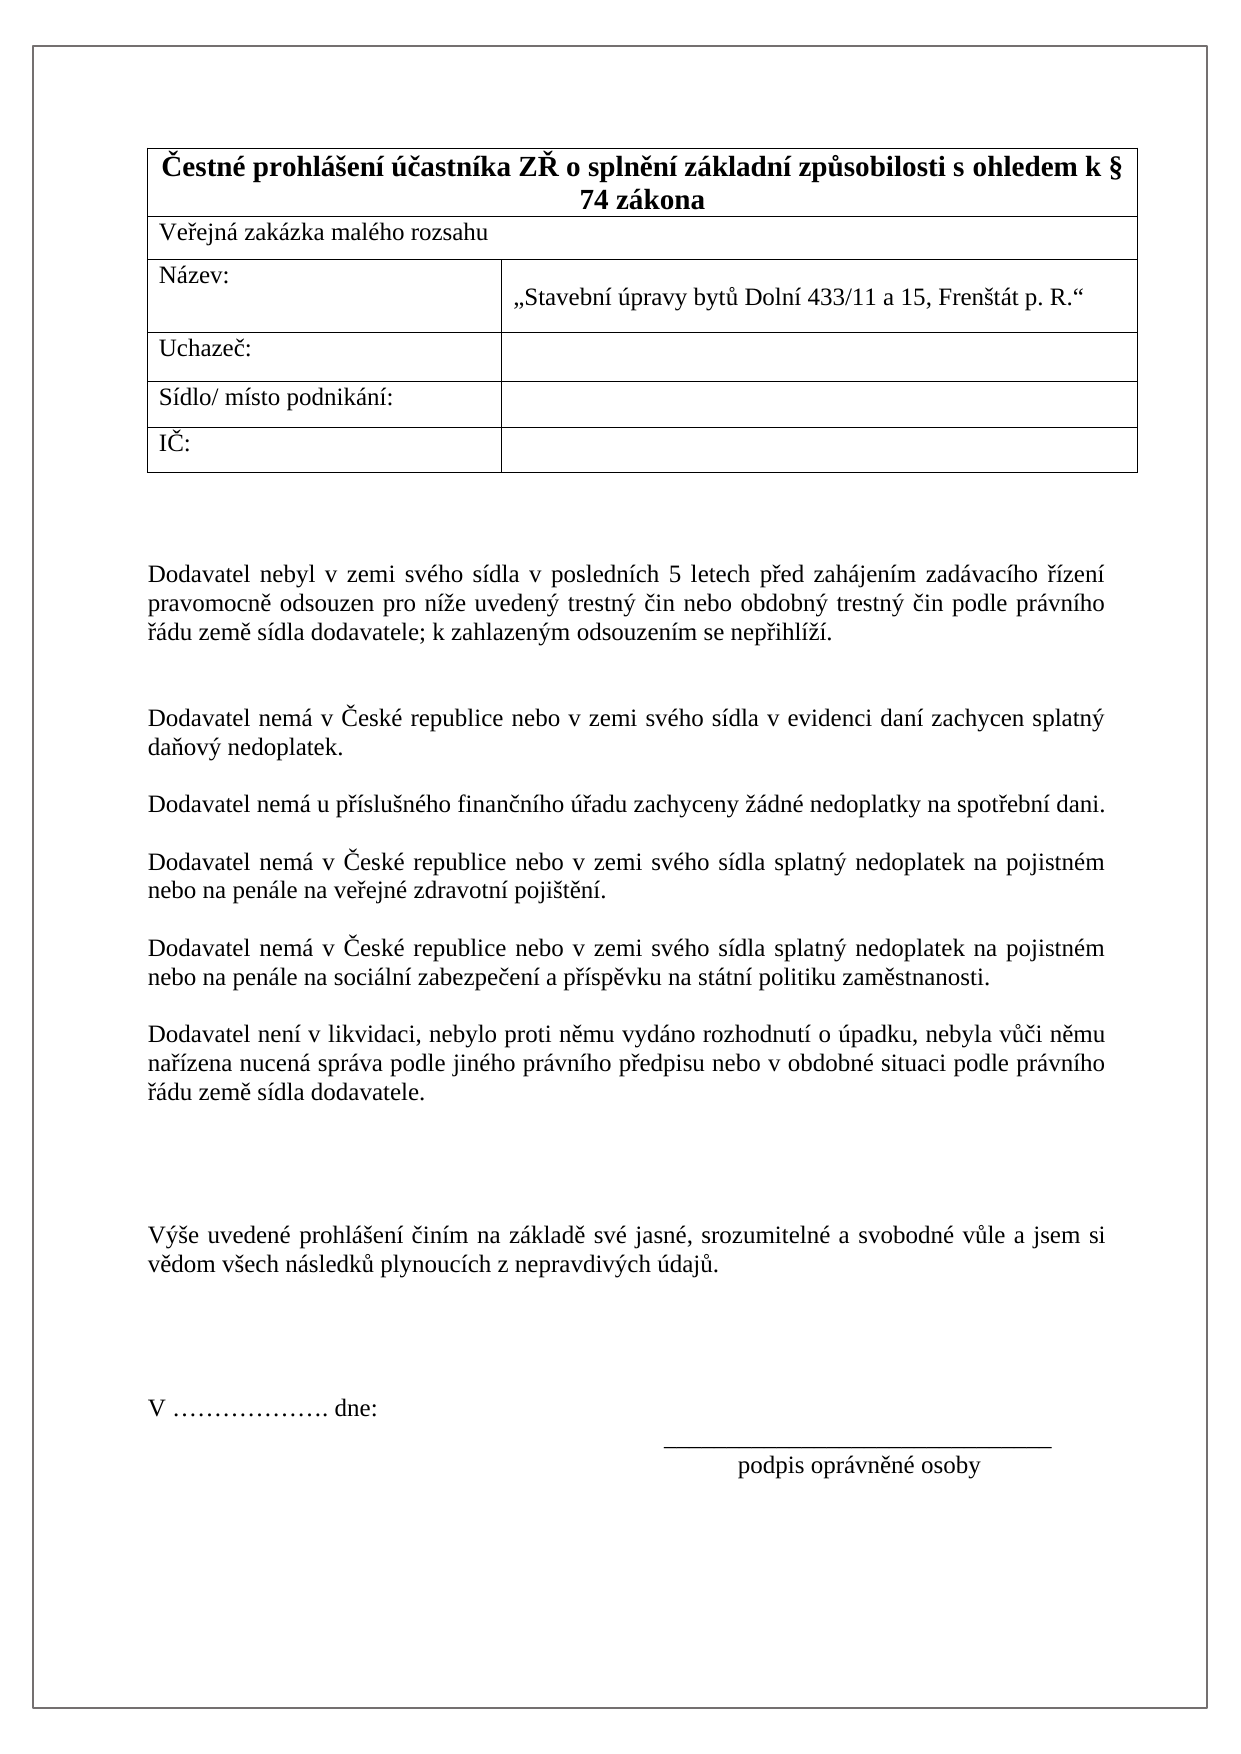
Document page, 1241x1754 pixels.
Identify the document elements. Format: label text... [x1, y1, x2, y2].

table_cell „Stavební úpravy bytů Dolní 433/11 a 15, Frenštát p. R.“ [502, 260, 1137, 332]
text V ………………. dne: [148, 1393, 1106, 1422]
table_cell [502, 333, 1137, 381]
table_cell Veřejná zakázka malého rozsahu [148, 217, 1137, 259]
table_cell [502, 428, 1137, 472]
text Dodavatel není v likvidaci, nebylo proti němu vydáno rozhodnutí o úpadku, nebyla vůči němu nařízena nucená správa podle jiného právního předpisu nebo v obdobné situaci podle právního řádu země sídla dodavatele. [148, 1019, 1106, 1105]
table_cell IČ: [148, 428, 501, 472]
text Dodavatel nemá v České republice nebo v zemi svého sídla v evidenci daní zachycen splatný daňový nedoplatek. [148, 703, 1106, 760]
table_cell [502, 382, 1137, 427]
table_cell Název: [148, 260, 501, 332]
table_cell Sídlo/ místo podnikání: [148, 382, 501, 427]
text Výše uvedené prohlášení činím na základě své jasné, srozumitelné a svobodné vůle a jsem si vědom všech následků plynoucích z nepravdivých údajů. [148, 1220, 1106, 1278]
table_header Čestné prohlášení účastníka ZŘ o splnění základní způsobilosti s ohledem k § 74 zákona [148, 149, 1137, 216]
text _______________________________ [148, 1422, 1106, 1450]
text Dodavatel nemá v České republice nebo v zemi svého sídla splatný nedoplatek na pojistném nebo na penále na sociální zabezpečení a příspěvku na státní politiku zaměstnanosti. [148, 933, 1106, 990]
text Dodavatel nebyl v zemi svého sídla v posledních 5 letech před zahájením zadávacího řízení pravomocně odsouzen pro níže uvedený trestný čin nebo obdobný trestný čin podle právního řádu země sídla dodavatele; k zahlazeným odsouzením se nepřihlíží. [148, 559, 1106, 645]
table_cell Uchazeč: [148, 333, 501, 381]
text Dodavatel nemá u příslušného finančního úřadu zachyceny žádné nedoplatky na spotřební dani. [148, 789, 1106, 818]
text Dodavatel nemá v České republice nebo v zemi svého sídla splatný nedoplatek na pojistném nebo na penále na veřejné zdravotní pojištění. [148, 847, 1106, 904]
text podpis oprávněné osoby [148, 1450, 1106, 1479]
